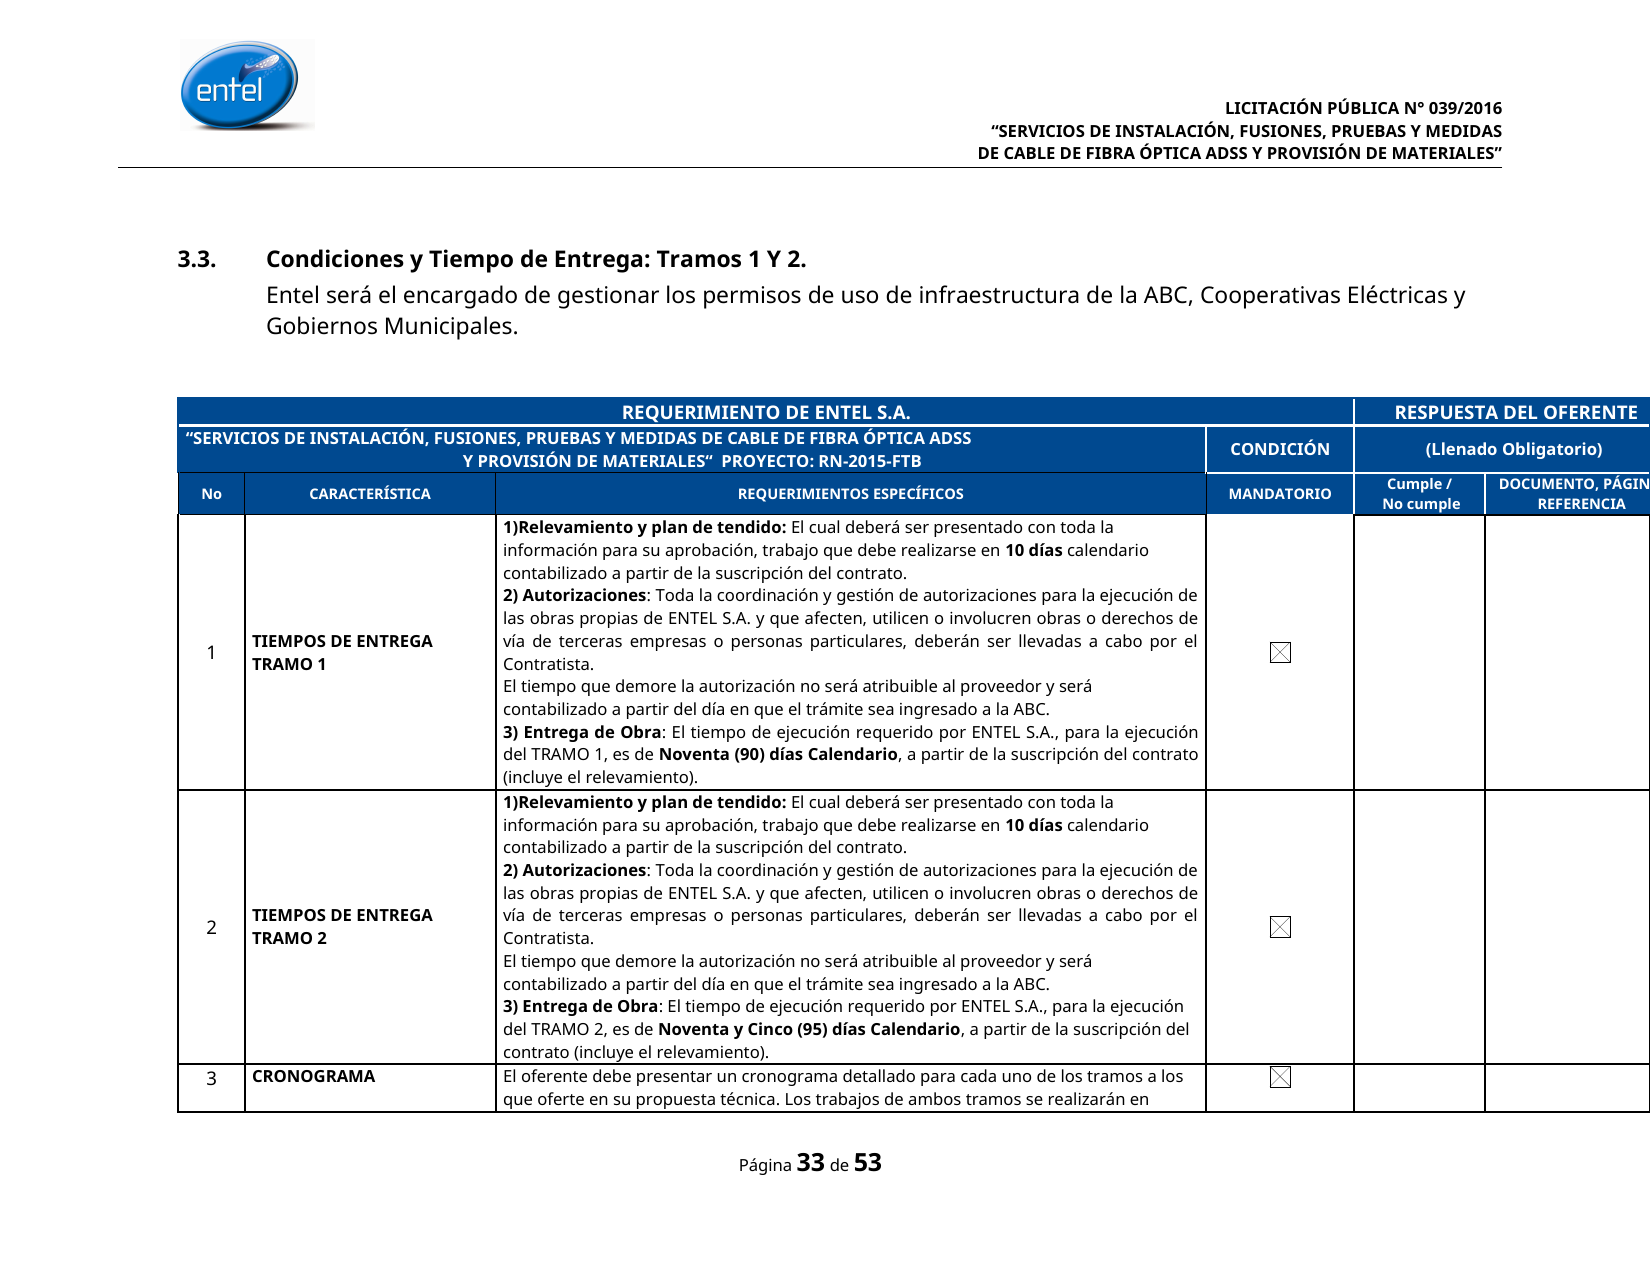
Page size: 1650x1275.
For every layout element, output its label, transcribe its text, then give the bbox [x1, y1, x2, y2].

table_cell No [179, 473, 244, 514]
table_cell CONDICIÓN [1207, 427, 1353, 472]
table_cell MANDATORIO [1207, 474, 1353, 514]
table_cell 1)Relevamiento y plan de tendido: El cual deberá ser presentado con toda la información para su aprobación, trabajo que debe realizarse en 10 días calendario contabilizado a partir de la suscripción del contrato. 2) Autorizaciones: Toda la coordinación y gestión de autorizaciones para la ejecución de las obras propias de ENTEL S.A. y que afecten, utilicen o involucren obras o derechos de vía de terceras empresas o personas particulares, deberán ser llevadas a cabo por el Contratista. El tiempo que demore la autorización no será atribuible al proveedor y será contabilizado a partir del día en que el trámite sea ingresado a la ABC. 3) Entrega de Obra: El tiempo de ejecución requerido por ENTEL S.A., para la ejecución del TRAMO 2, es de Noventa y Cinco (95) días Calendario, a partir de la suscripción del contrato (incluye el relevamiento). [497, 791, 1205, 1063]
table_header RESPUESTA DEL OFERENTE [1355, 399, 1649, 424]
table_cell [1486, 516, 1649, 788]
table_cell [1486, 791, 1649, 1063]
list Condiciones y Tiempo de Entrega: Tramos 1 Y 2. [177, 243, 1502, 274]
table_cell DOCUMENTO, PÁGINA, REFERENCIA [1486, 474, 1649, 514]
table_header REQUERIMIENTO DE ENTEL S.A. [179, 399, 1353, 424]
table_cell [1355, 791, 1484, 1063]
table_cell (Llenado Obligatorio) [1355, 427, 1649, 472]
table_cell 2 [179, 791, 244, 1063]
table_cell CARACTERÍSTICA [245, 473, 495, 514]
table_cell [1207, 791, 1353, 1063]
table_cell TIEMPOS DE ENTREGA TRAMO 1 [246, 515, 495, 788]
table_cell Cumple / No cumple [1355, 474, 1484, 514]
table_cell REQUERIMIENTOS ESPECÍFICOS [496, 473, 1206, 514]
table_cell 1 [179, 515, 244, 788]
table_cell [1207, 1065, 1353, 1111]
list Entel será el encargado de gestionar los permisos de uso de infraestructura de la ABC, Cooperativas Eléctricas y Gobiernos Municipales. [266, 279, 1502, 341]
table_cell “SERVICIOS DE INSTALACIÓN, FUSIONES, PRUEBAS Y MEDIDAS DE CABLE DE FIBRA ÓPTICA ADSS Y PROVISIÓN DE MATERIALES“ PROYECTO: RN-2015-FTB [179, 427, 1205, 472]
table_cell 1)Relevamiento y plan de tendido: El cual deberá ser presentado con toda la información para su aprobación, trabajo que debe realizarse en 10 días calendario contabilizado a partir de la suscripción del contrato. 2) Autorizaciones: Toda la coordinación y gestión de autorizaciones para la ejecución de las obras propias de ENTEL S.A. y que afecten, utilicen o involucren obras o derechos de vía de terceras empresas o personas particulares, deberán ser llevadas a cabo por el Contratista. El tiempo que demore la autorización no será atribuible al proveedor y será contabilizado a partir del día en que el trámite sea ingresado a la ABC. 3) Entrega de Obra: El tiempo de ejecución requerido por ENTEL S.A., para la ejecución del TRAMO 1, es de Noventa (90) días Calendario, a partir de la suscripción del contrato (incluye el relevamiento). [497, 515, 1205, 788]
table_cell [1207, 514, 1353, 788]
picture [180, 39, 315, 131]
table_cell CRONOGRAMA [246, 1065, 495, 1111]
table_cell TIEMPOS DE ENTREGA TRAMO 2 [246, 791, 495, 1063]
table_cell [1355, 516, 1484, 788]
table_cell [1486, 1065, 1649, 1111]
table_cell [1355, 1065, 1484, 1111]
table_cell 3 [179, 1065, 244, 1111]
